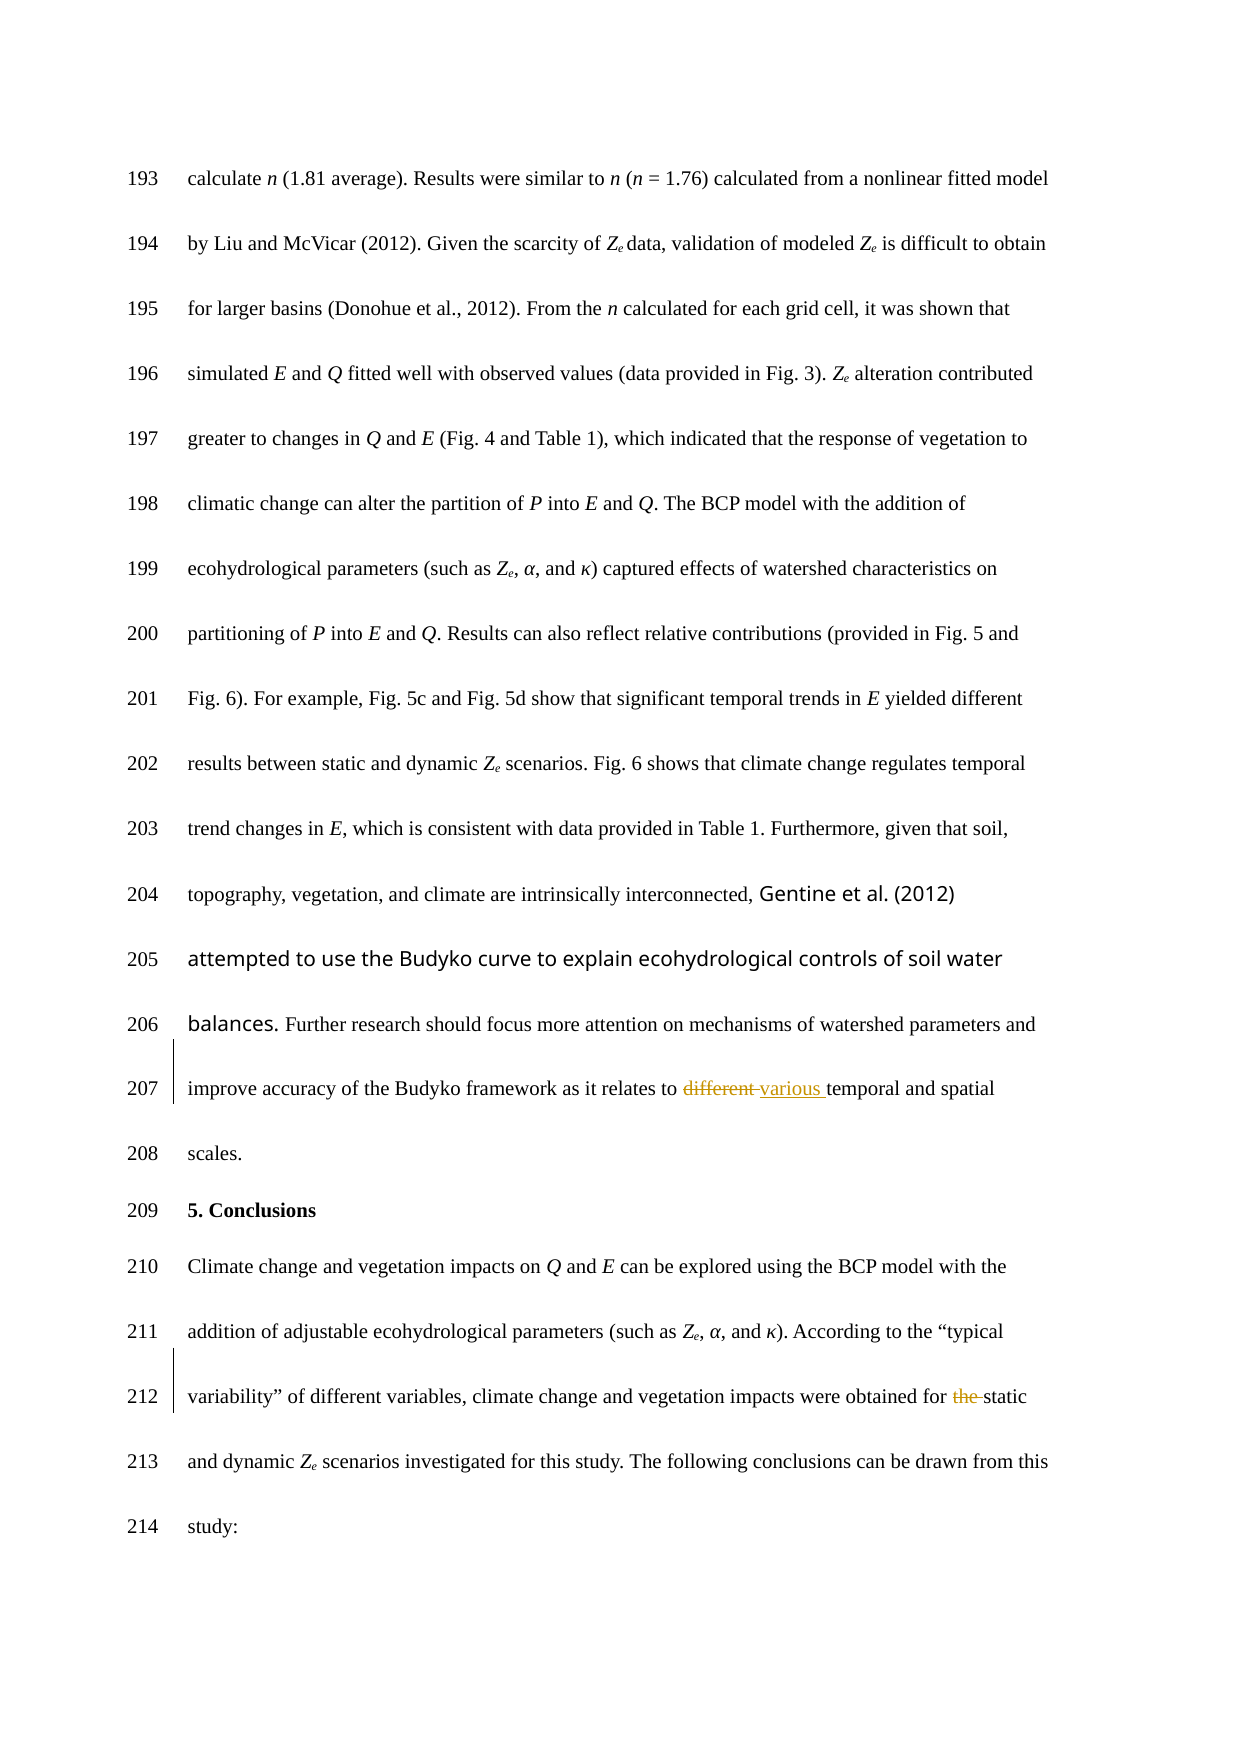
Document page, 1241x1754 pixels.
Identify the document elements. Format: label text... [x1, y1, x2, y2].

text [187, 162, 1053, 1169]
text Climate change and vegetation impacts on Q and E can be explored using the BCP model with the addition of adjustable ecohydrological parameters (such as Ze, α, and κ). According to the “typical variability” of different variables, climate change and vegetation impacts were obtained for static and dynamic Ze scenarios investigated for this study. The following conclusions can be drawn from this study: [187, 1250, 1053, 1543]
text 5. Conclusions [187, 1193, 1053, 1226]
